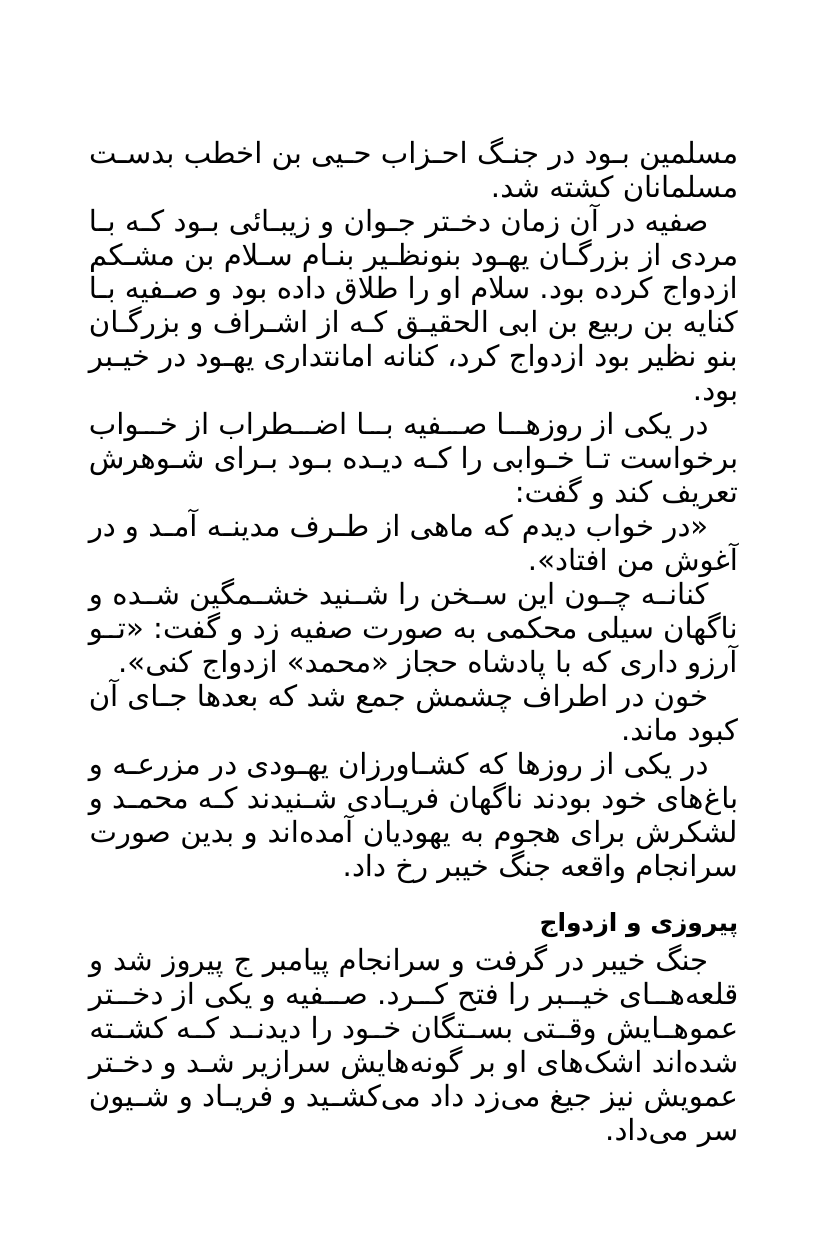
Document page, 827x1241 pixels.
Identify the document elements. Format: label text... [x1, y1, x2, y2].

text کنانه چون این سخن را شنید خشمگین شده و ناگهان سیلی محکمی به صورت صفیه زد و گفت: «تو آرزو داری که با پادشاه حجاز «محمد» ازدواج کنی». [89, 577, 738, 679]
text در یکی از روزها صفیه با اضطراب از خواب برخواست تا خوابی را که دیده بود برای شوهرش تعریف کند و گفت: [89, 408, 738, 509]
text جنگ خیبر در گرفت و سرانجام پیامبر ج پیروز شد و قلعه‌های خیبر را فتح کرد. صفیه و یکی از دختر عموهایش وقتی بستگان خود را دیدند که کشته شده‌اند اشک‌های او بر گونه‌هایش سرازیر شد و دختر عمویش نیز جیغ می‌زد داد می‌کشید و فریاد و شیون سر می‌داد. [89, 943, 738, 1147]
text «در خواب دیدم که ماهی از طرف مدینه آمد و در آغوش من افتاد». [89, 509, 738, 577]
text در یکی از روزها که کشاورزان یهودی در مزرعه و باغ‌های خود بودند ناگهان فریادی شنیدند که محمد و لشکرش برای هجوم به یهودیان آمده‌اند و بدین صورت سرانجام واقعه جنگ خیبر رخ داد. [89, 747, 738, 883]
text صفیه در آن زمان دختر جوان و زیبائی بود که با مردی از بزرگان یهود بنونظیر بنام سلام بن مشکم ازدواج کرده بود. سلام او را طلاق داده بود و صفیه با کنایه بن ربیع بن ابی الحقیق که از اشراف و بزرگان بنو نظیر بود ازدواج کرد، کنانه امانتداری یهود در خیبر بود. [89, 204, 738, 408]
text پيروزی و ازدواج [89, 908, 738, 937]
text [89, 136, 738, 204]
text خون در اطراف چشمش جمع شد که بعدها جای آن کبود ماند. [89, 679, 738, 747]
